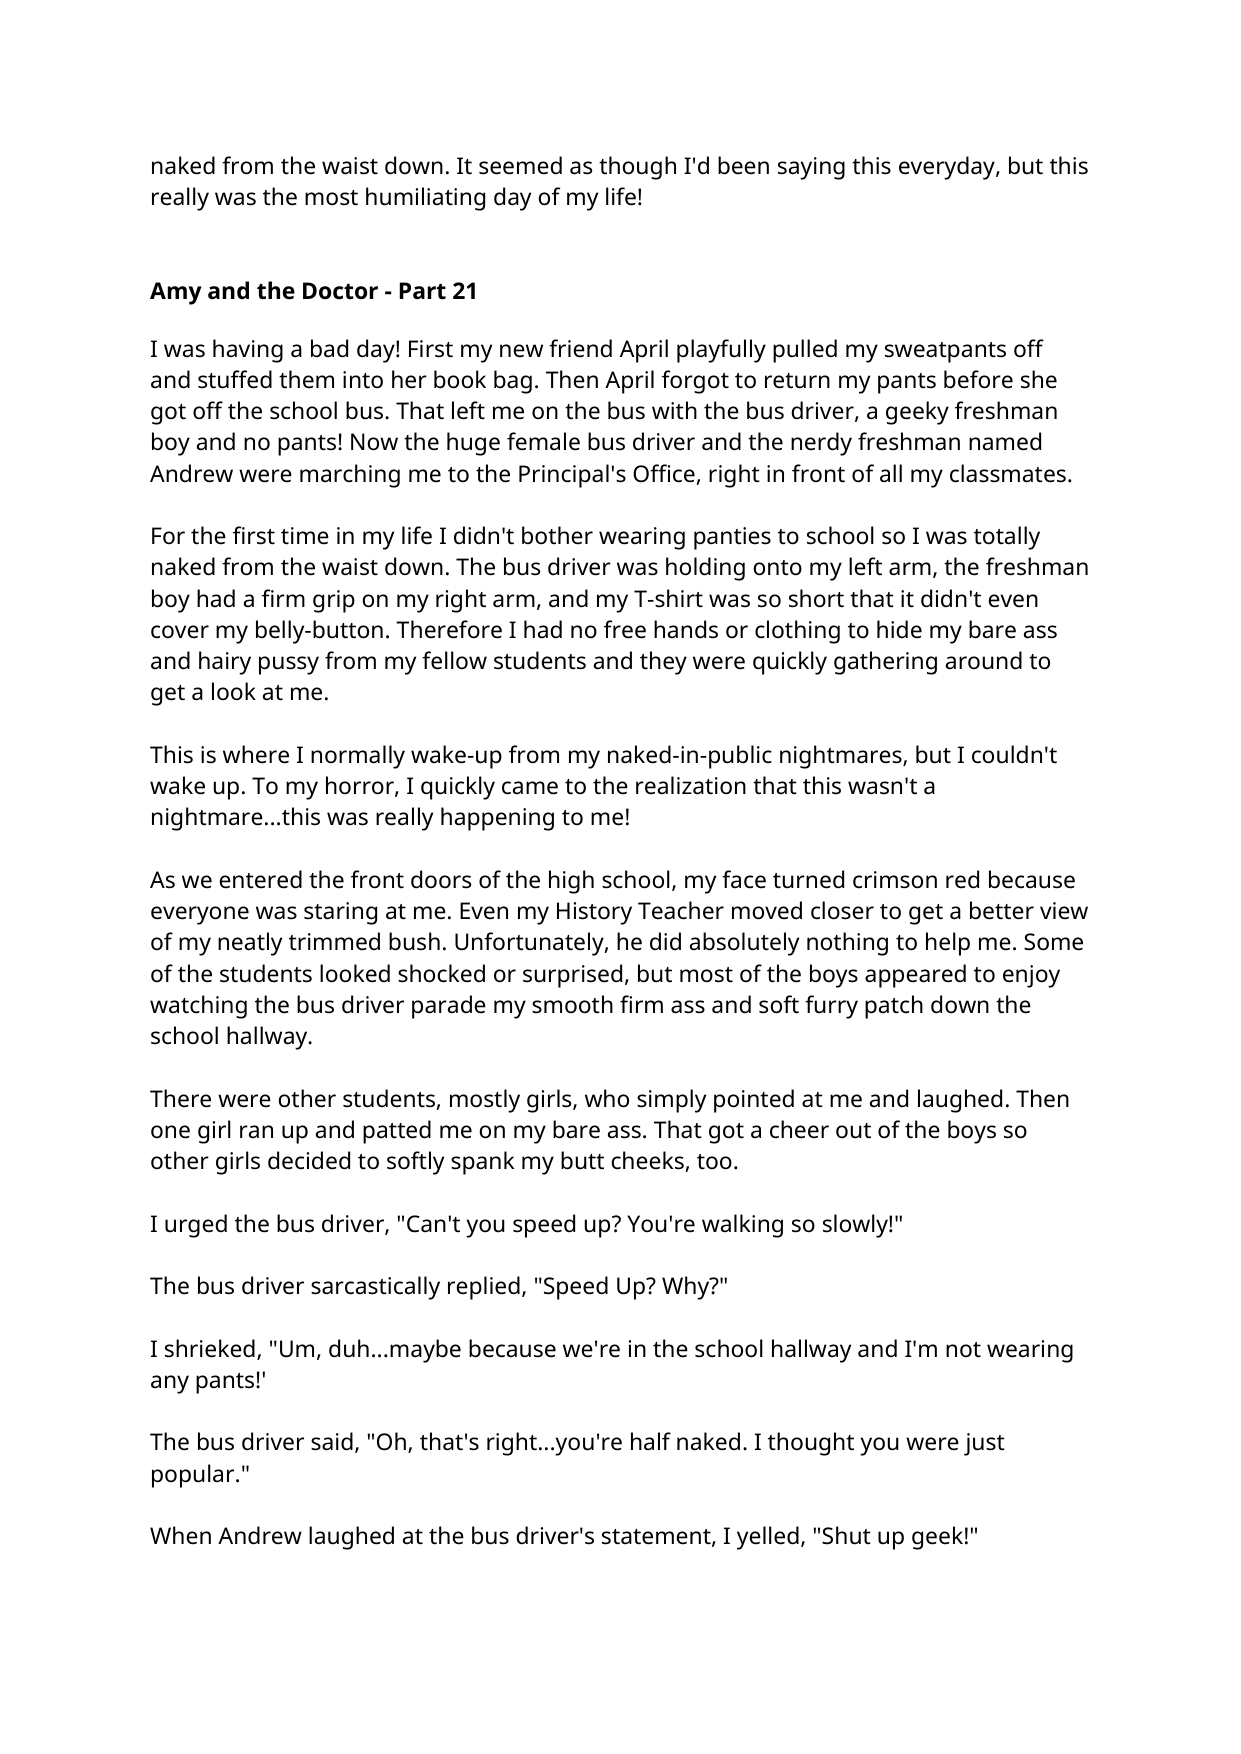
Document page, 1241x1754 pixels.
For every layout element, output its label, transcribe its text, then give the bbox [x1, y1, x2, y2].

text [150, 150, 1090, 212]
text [150, 333, 1090, 1583]
text Amy and the Doctor - Part 21 [150, 275, 1090, 333]
